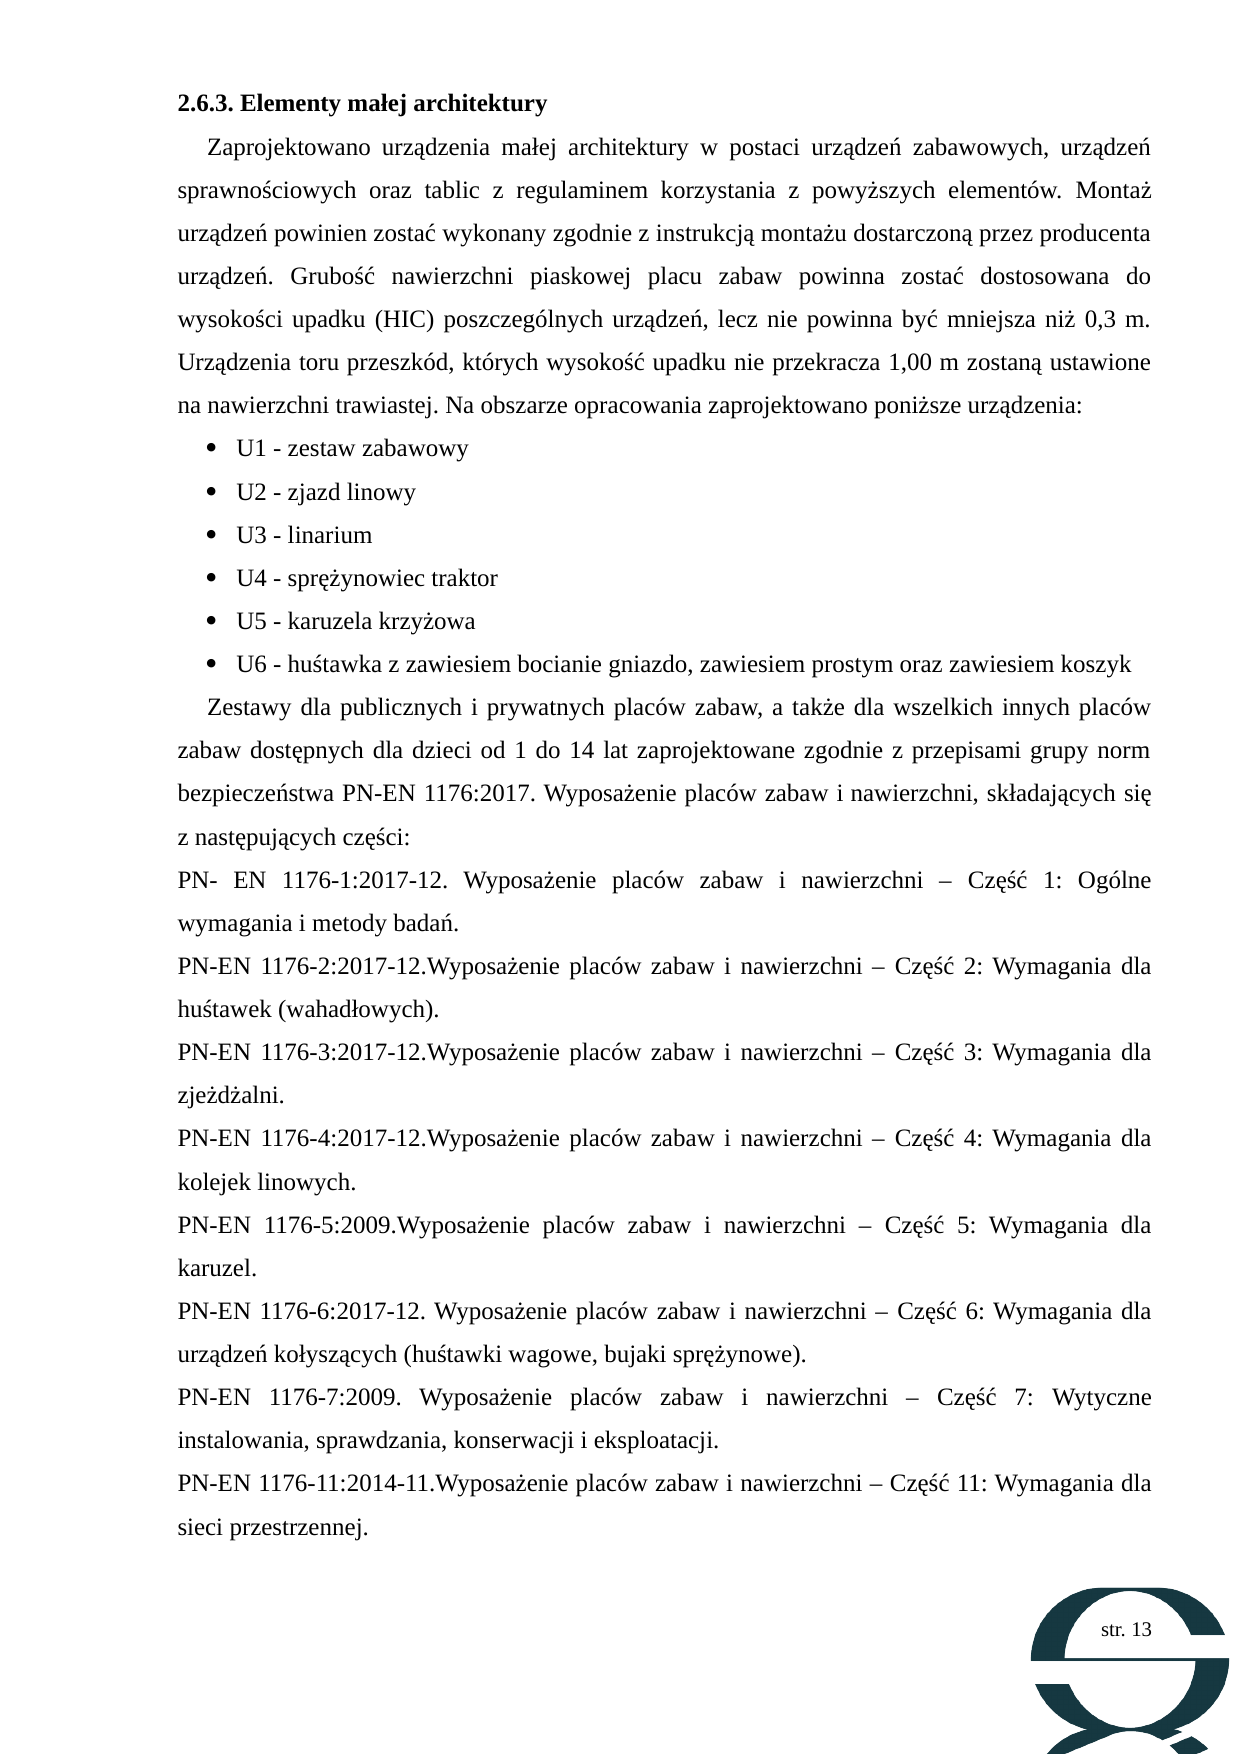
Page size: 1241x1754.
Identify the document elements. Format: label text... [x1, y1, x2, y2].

list Zaprojektowano urządzenia małej architektury w postaci urządzeń zabawowych, urządzeń sprawnościowych oraz tablic z regulaminem korzystania z powyższych elementów. Montaż urządzeń powinien zostać wykonany zgodnie z instrukcją montażu dostarczoną przez producenta urządzeń. Grubość nawierzchni piaskowej placu zabaw powinna zostać dostosowana do wysokości upadku (HIC) poszczególnych urządzeń, lecz nie powinna być mniejsza niż 0,3 m. Urządzenia toru przeszkód, których wysokość upadku nie przekracza 1,00 m zostaną ustawione na nawierzchni trawiastej. Na obszarze opracowania zaprojektowano poniższe urządzenia: [177, 132, 1152, 419]
list PN-EN 1176-3:2017-12.Wyposażenie placów zabaw i nawierzchni – Część 3: Wymagania dla zjeżdżalni. [177, 1037, 1152, 1109]
list PN-EN 1176-6:2017-12. Wyposażenie placów zabaw i nawierzchni – Część 6: Wymagania dla urządzeń kołyszących (huśtawki wagowe, bujaki sprężynowe). [177, 1296, 1152, 1368]
list U3 - linarium [207, 520, 1152, 548]
list U4 - sprężynowiec traktor [207, 563, 1152, 592]
list PN-EN 1176-4:2017-12.Wyposażenie placów zabaw i nawierzchni – Część 4: Wymagania dla kolejek linowych. [177, 1123, 1152, 1195]
list PN-EN 1176-5:2009.Wyposażenie placów zabaw i nawierzchni – Część 5: Wymagania dla karuzel. [177, 1210, 1152, 1282]
list U1 - zestaw zabawowy [207, 433, 1152, 462]
list PN-EN 1176-7:2009. Wyposażenie placów zabaw i nawierzchni – Część 7: Wytyczne instalowania, sprawdzania, konserwacji i eksploatacji. [177, 1382, 1152, 1454]
list Zestawy dla publicznych i prywatnych placów zabaw, a także dla wszelkich innych placów zabaw dostępnych dla dzieci od 1 do 14 lat zaprojektowane zgodnie z przepisami grupy norm bezpieczeństwa PN-EN 1176:2017. Wyposażenie placów zabaw i nawierzchni, składających się z następujących części: [177, 692, 1152, 850]
list U6 - huśtawka z zawiesiem bocianie gniazdo, zawiesiem prostym oraz zawiesiem koszyk [207, 649, 1152, 678]
picture [1012, 1569, 1241, 1754]
list PN- EN 1176-1:2017-12. Wyposażenie placów zabaw i nawierzchni – Część 1: Ogólne wymagania i metody badań. [177, 865, 1152, 937]
list 2.6.3. Elementy małej architektury [177, 88, 1152, 117]
list PN-EN 1176-11:2014-11.Wyposażenie placów zabaw i nawierzchni – Część 11: Wymagania dla sieci przestrzennej. [177, 1468, 1152, 1540]
list PN-EN 1176-2:2017-12.Wyposażenie placów zabaw i nawierzchni – Część 2: Wymagania dla huśtawek (wahadłowych). [177, 951, 1152, 1023]
list U2 - zjazd linowy [207, 477, 1152, 505]
list U5 - karuzela krzyżowa [207, 606, 1152, 635]
